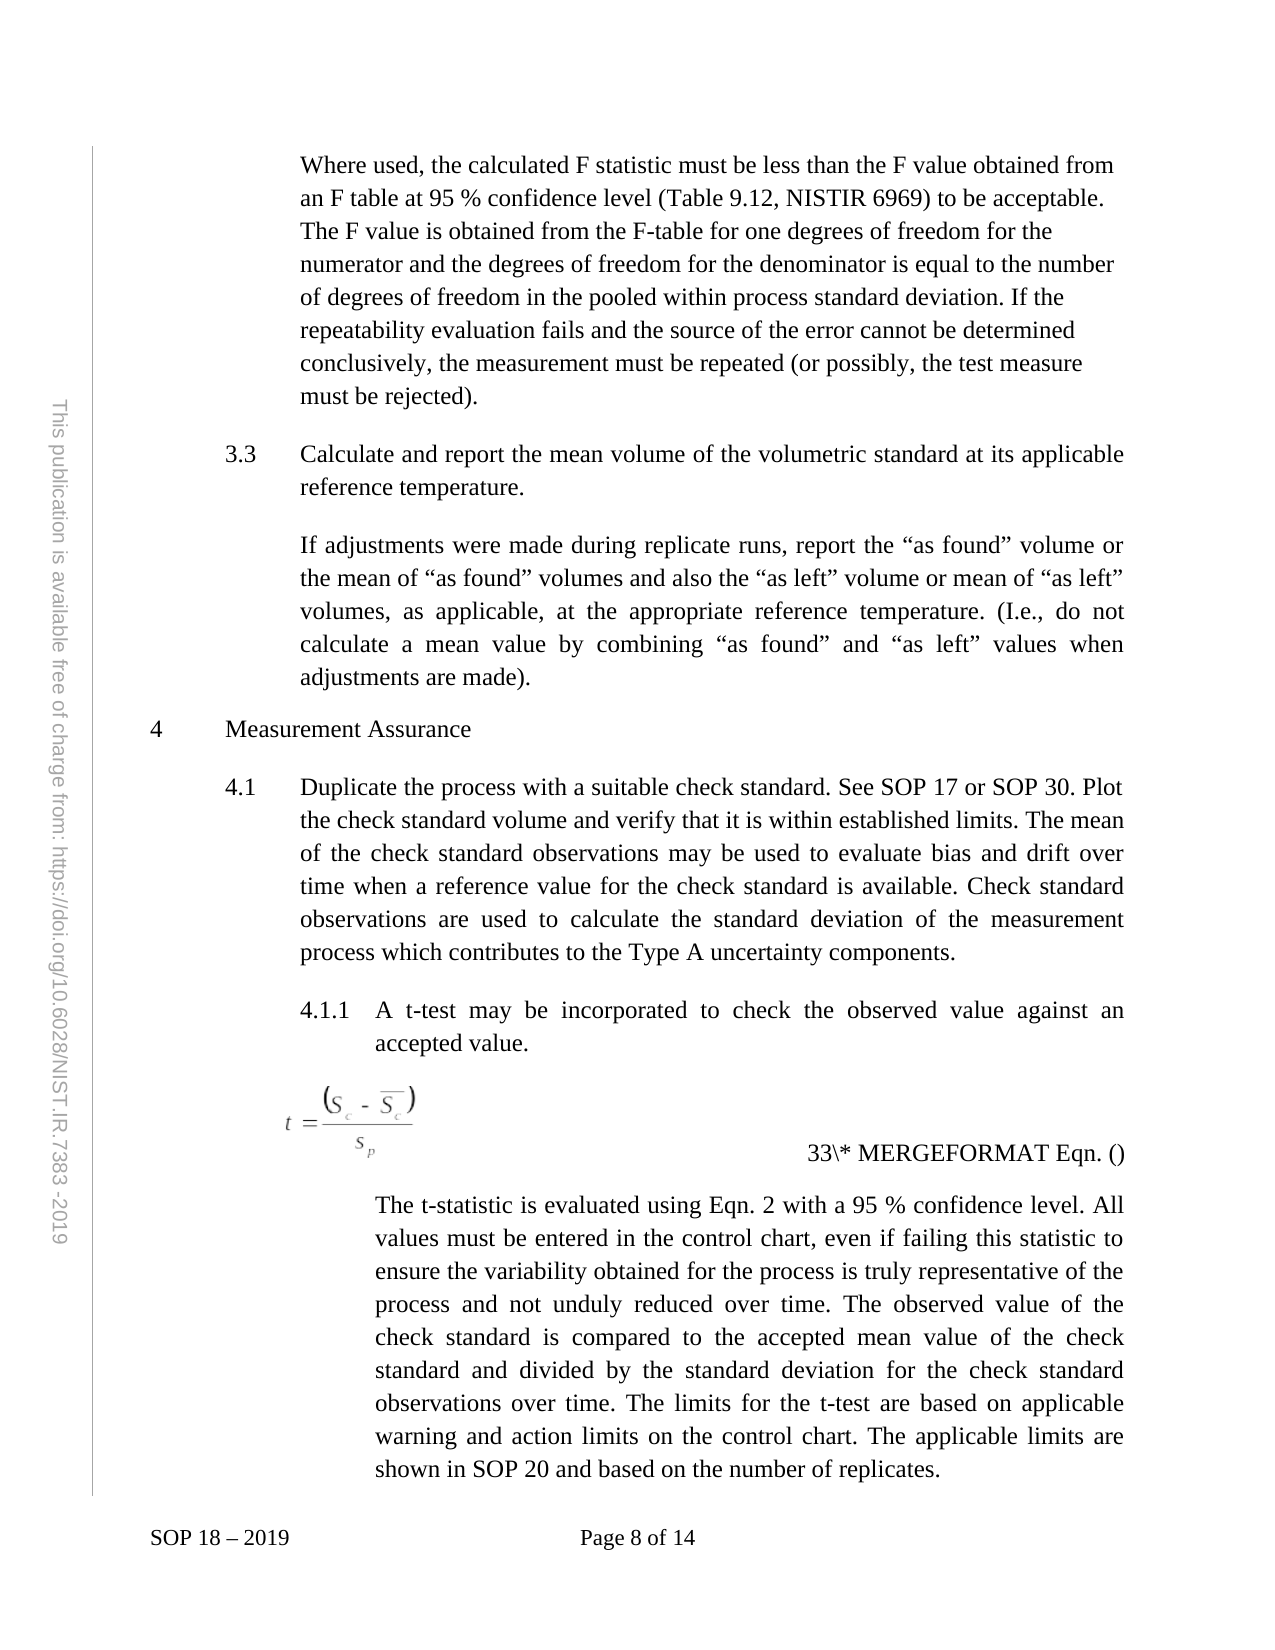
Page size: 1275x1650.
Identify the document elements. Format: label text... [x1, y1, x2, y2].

subtitle Duplicate the process with a suitable check standard. See SOP 17 or SOP 30. Plot the check standard volume and verify that it is within established limits. The mean of the check standard observations may be used to evaluate bias and drift over time when a reference value for the check standard is available. Check standard observations are used to calculate the standard deviation of the measurement process which contributes to the Type A uncertainty components. [225, 772, 1125, 966]
subtitle Calculate and report the mean volume of the volumetric standard at its applicable reference temperature. [225, 439, 1125, 501]
text The t-statistic is evaluated using Eqn. 2 with a 95 % confidence level. All values must be entered in the control chart, even if failing this statistic to ensure the variability obtained for the process is truly representative of the process and not unduly reduced over time. The observed value of the check standard is compared to the accepted mean value of the check standard and divided by the standard deviation for the check standard observations over time. The limits for the t-test are based on applicable warning and action limits on the control chart. The applicable limits are shown in SOP 20 and based on the number of replicates. [375, 1190, 1125, 1483]
text If adjustments were made during replicate runs, report the “as found” volume or the mean of “as found” volumes and also the “as left” volume or mean of “as left” volumes, as applicable, at the appropriate reference temperature. (I.e., do not calculate a mean value by combining “as found” and “as left” values when adjustments are made). [300, 530, 1125, 691]
text Where used, the calculated F statistic must be less than the F value obtained from an F table at 95 % confidence level (Table 9.12, NISTIR 6969) to be acceptable. The F value is obtained from the F-table for one degrees of freedom for the numerator and the degrees of freedom for the denominator is equal to the number of degrees of freedom in the pooled within process standard deviation. If the repeatability evaluation fails and the source of the error cannot be determined conclusively, the measurement must be repeated (or possibly, the test measure must be rejected). [300, 150, 1125, 410]
subtitle Measurement Assurance [150, 714, 1125, 743]
subtitle A t-test may be incorporated to check the observed value against an accepted value. [300, 995, 1125, 1057]
